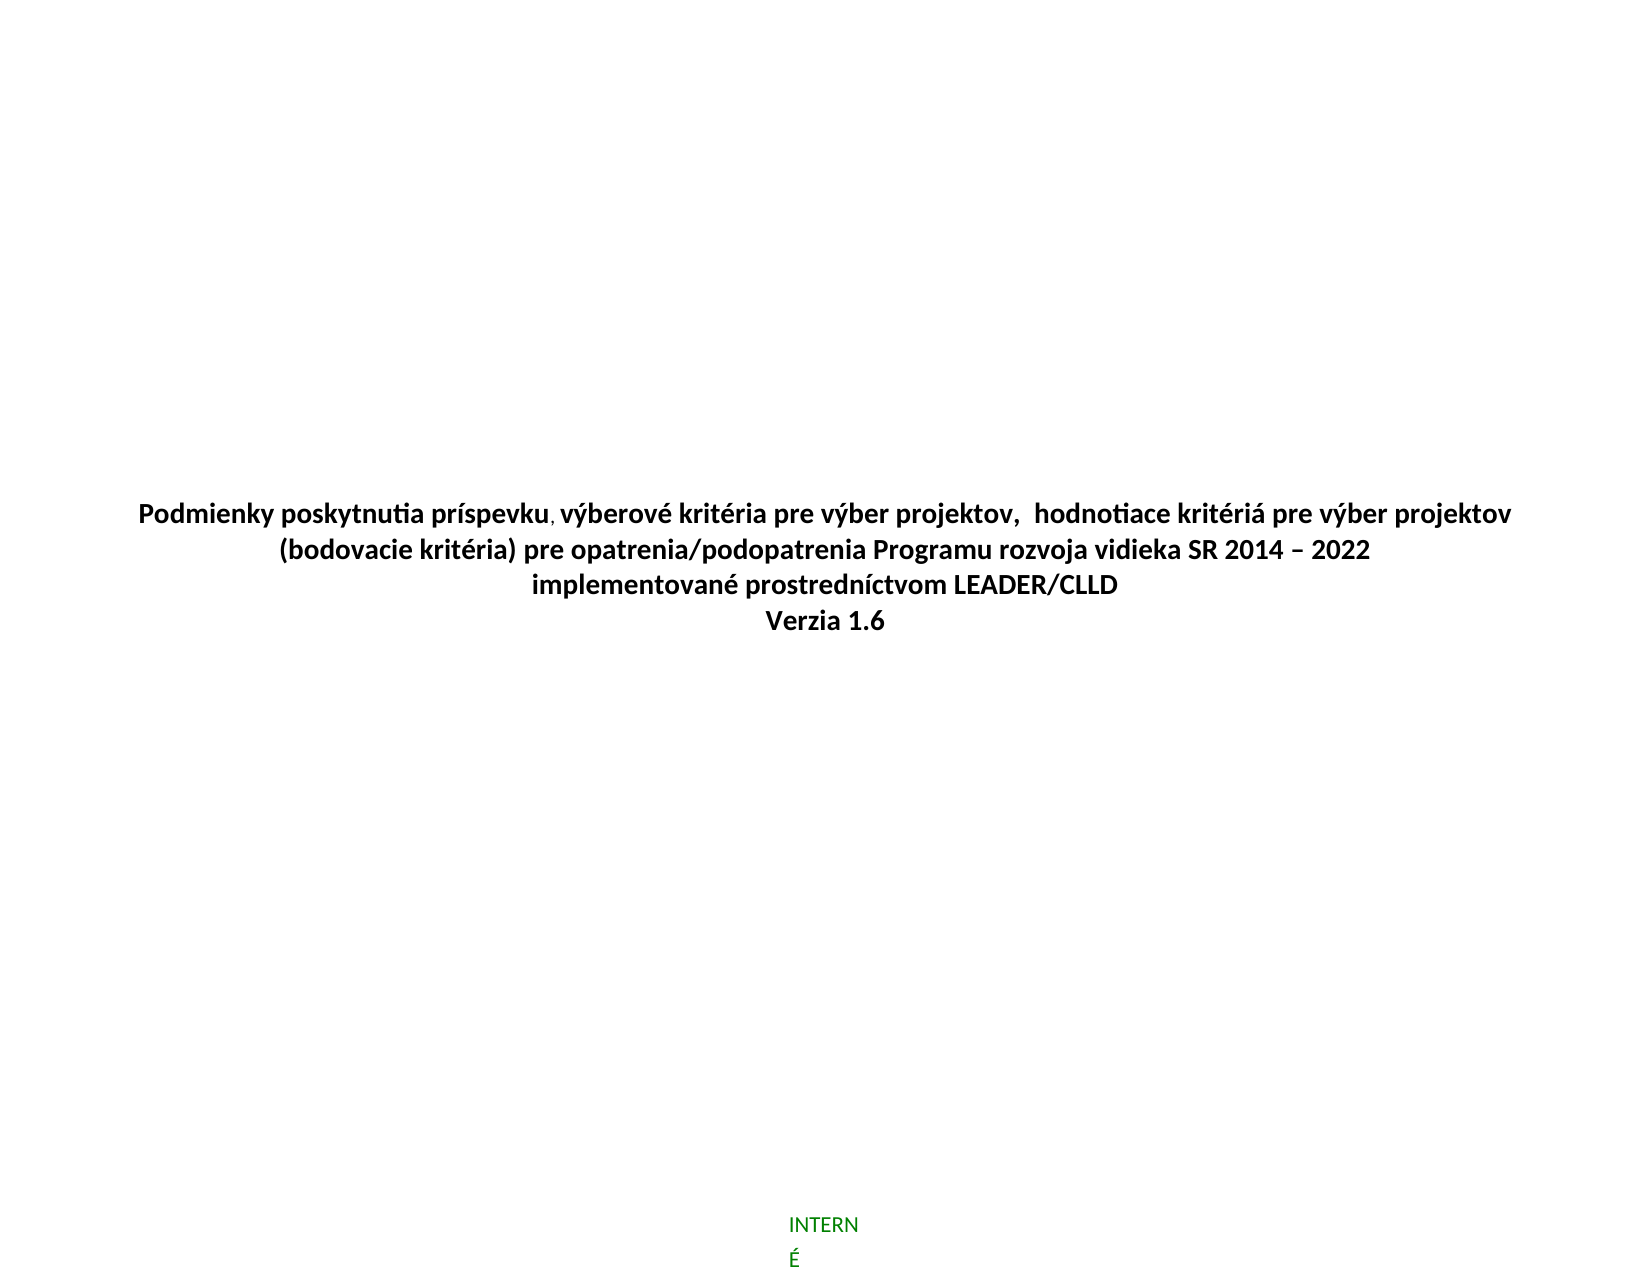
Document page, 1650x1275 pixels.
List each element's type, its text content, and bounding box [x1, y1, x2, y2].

text Verzia 1.6 [94, 602, 1556, 638]
text implementované prostredníctvom LEADER/CLLD [94, 566, 1556, 602]
text Podmienky poskytnutia príspevku, výberové kritéria pre výber projektov, hodnotiace kritériá pre výber projektov (bodovacie kritéria) pre opatrenia/podopatrenia Programu rozvoja vidieka SR 2014 – 2022 [94, 495, 1556, 566]
